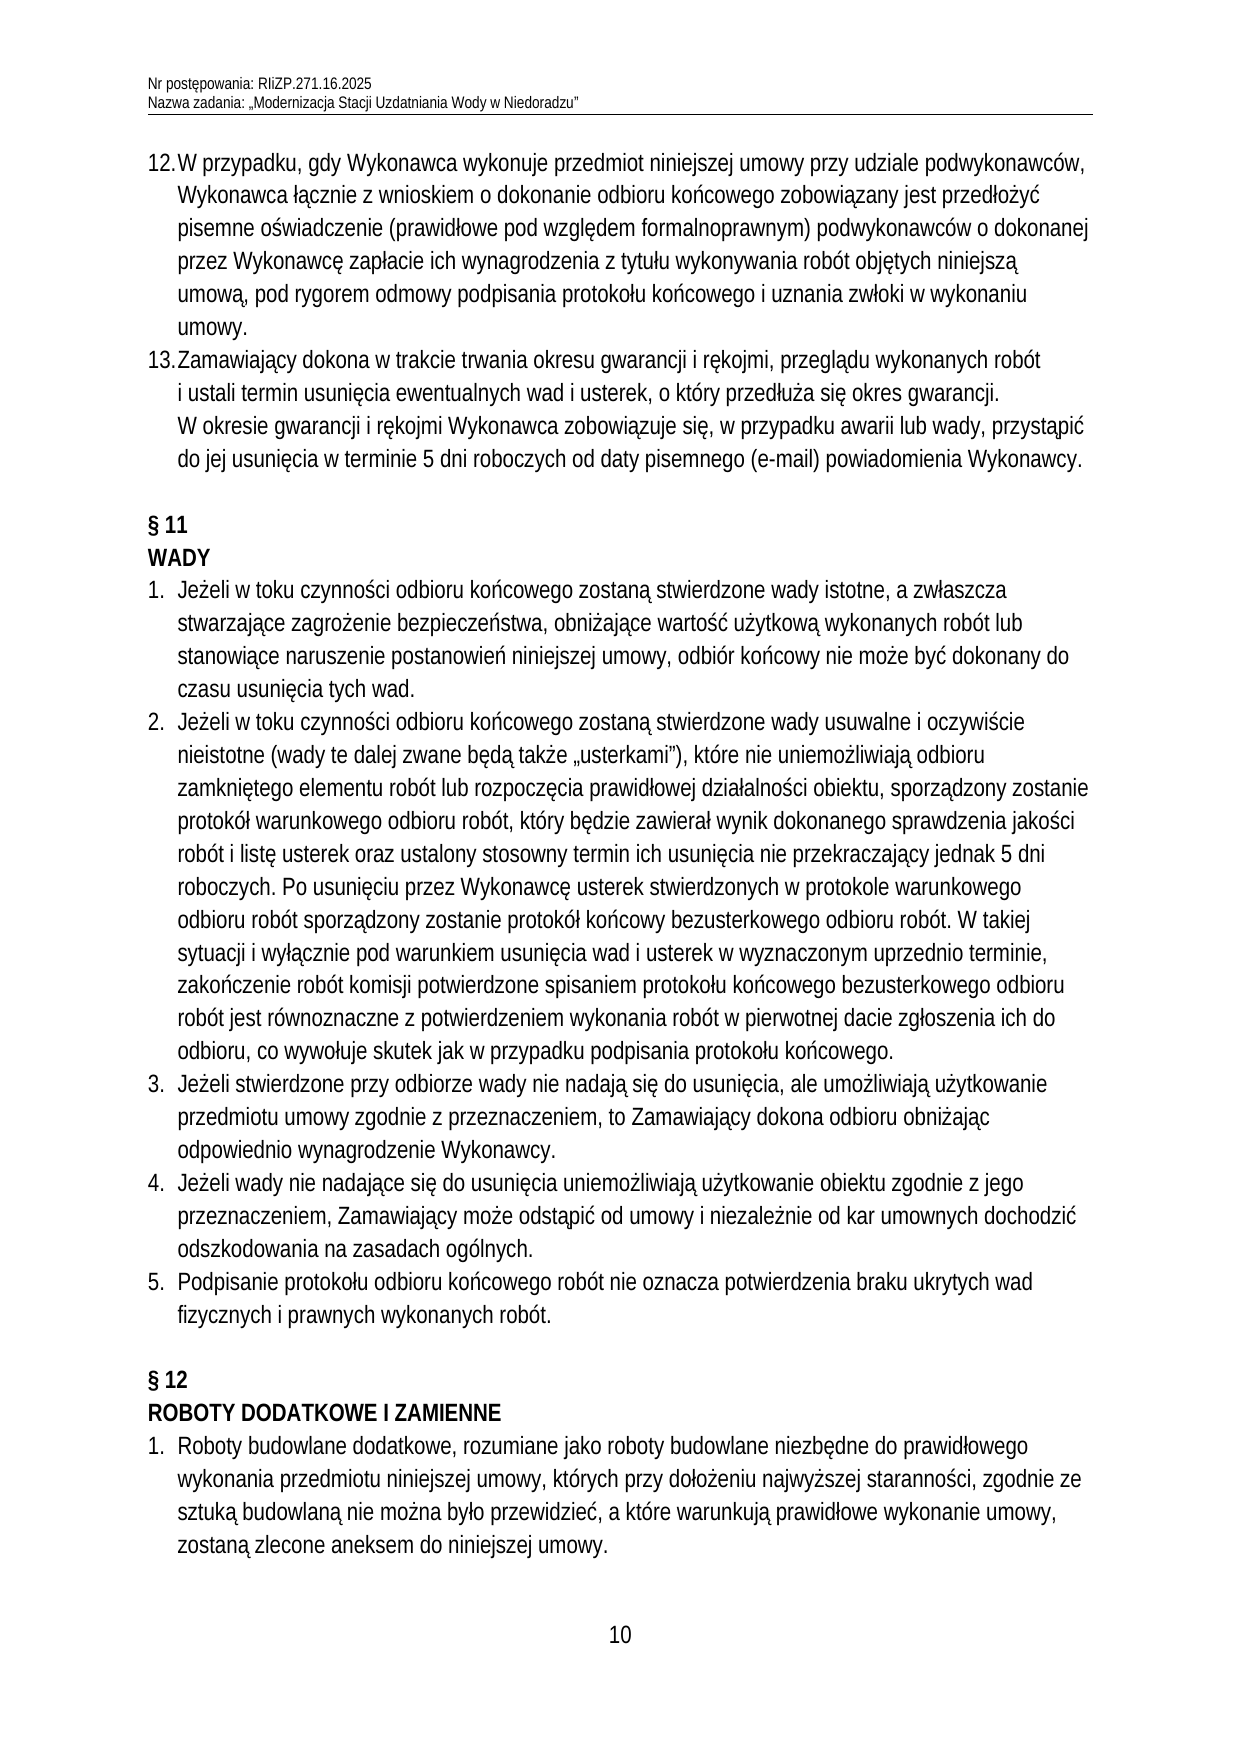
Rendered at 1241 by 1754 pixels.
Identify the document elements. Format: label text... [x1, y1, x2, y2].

text § 12 [148, 1366, 1093, 1394]
text WADY [148, 543, 1093, 571]
list Jeżeli w toku czynności odbioru końcowego zostaną stwierdzone wady usuwalne i oczywiście nieistotne (wady te dalej zwane będą także „usterkami”), które nie uniemożliwiają odbioru zamkniętego elementu robót lub rozpoczęcia prawidłowej działalności obiektu, sporządzony zostanie protokół warunkowego odbioru robót, który będzie zawierał wynik dokonanego sprawdzenia jakości robót i listę usterek oraz ustalony stosowny termin ich usunięcia nie przekraczający jednak 5 dni roboczych. Po usunięciu przez Wykonawcę usterek stwierdzonych w protokole warunkowego odbioru robót sporządzony zostanie protokół końcowy bezusterkowego odbioru robót. W takiej sytuacji i wyłącznie pod warunkiem usunięcia wad i usterek w wyznaczonym uprzednio terminie, zakończenie robót komisji potwierdzone spisaniem protokołu końcowego bezusterkowego odbioru robót jest równoznaczne z potwierdzeniem wykonania robót w pierwotnej dacie zgłoszenia ich do odbioru, co wywołuje skutek jak w przypadku podpisania protokołu końcowego. [148, 707, 1093, 1065]
list Jeżeli stwierdzone przy odbiorze wady nie nadają się do usunięcia, ale umożliwiają użytkowanie przedmiotu umowy zgodnie z przeznaczeniem, to Zamawiający dokona odbioru obniżając odpowiednio wynagrodzenie Wykonawcy. [148, 1069, 1093, 1164]
text ROBOTY DODATKOWE I ZAMIENNE [148, 1398, 1093, 1427]
text § 11 [148, 510, 1093, 538]
list Podpisanie protokołu odbioru końcowego robót nie oznacza potwierdzenia braku ukrytych wad fizycznych i prawnych wykonanych robót. [148, 1267, 1093, 1328]
list Roboty budowlane dodatkowe, rozumiane jako roboty budowlane niezbędne do prawidłowego wykonania przedmiotu niniejszej umowy, których przy dołożeniu najwyższej staranności, zgodnie ze sztuką budowlaną nie można było przewidzieć, a które warunkują prawidłowe wykonanie umowy, zostaną zlecone aneksem do niniejszej umowy. [148, 1431, 1093, 1559]
list Zamawiający dokona w trakcie trwania okresu gwarancji i rękojmi, przeglądu wykonanych robót i ustali termin usunięcia ewentualnych wad i usterek, o który przedłuża się okres gwarancji. W okresie gwarancji i rękojmi Wykonawca zobowiązuje się, w przypadku awarii lub wady, przystąpić do jej usunięcia w terminie 5 dni roboczych od daty pisemnego (e-mail) powiadomienia Wykonawcy. [148, 345, 1093, 472]
list W przypadku, gdy Wykonawca wykonuje przedmiot niniejszej umowy przy udziale podwykonawców, Wykonawca łącznie z wnioskiem o dokonanie odbioru końcowego zobowiązany jest przedłożyć pisemne oświadczenie (prawidłowe pod względem formalnoprawnym) podwykonawców o dokonanej przez Wykonawcę zapłacie ich wynagrodzenia z tytułu wykonywania robót objętych niniejszą umową, pod rygorem odmowy podpisania protokołu końcowego i uznania zwłoki w wykonaniu umowy. [148, 148, 1093, 341]
list Jeżeli wady nie nadające się do usunięcia uniemożliwiają użytkowanie obiektu zgodnie z jego przeznaczeniem, Zamawiający może odstąpić od umowy i niezależnie od kar umownych dochodzić odszkodowania na zasadach ogólnych. [148, 1168, 1093, 1262]
list Jeżeli w toku czynności odbioru końcowego zostaną stwierdzone wady istotne, a zwłaszcza stwarzające zagrożenie bezpieczeństwa, obniżające wartość użytkową wykonanych robót lub stanowiące naruszenie postanowień niniejszej umowy, odbiór końcowy nie może być dokonany do czasu usunięcia tych wad. [148, 576, 1093, 703]
